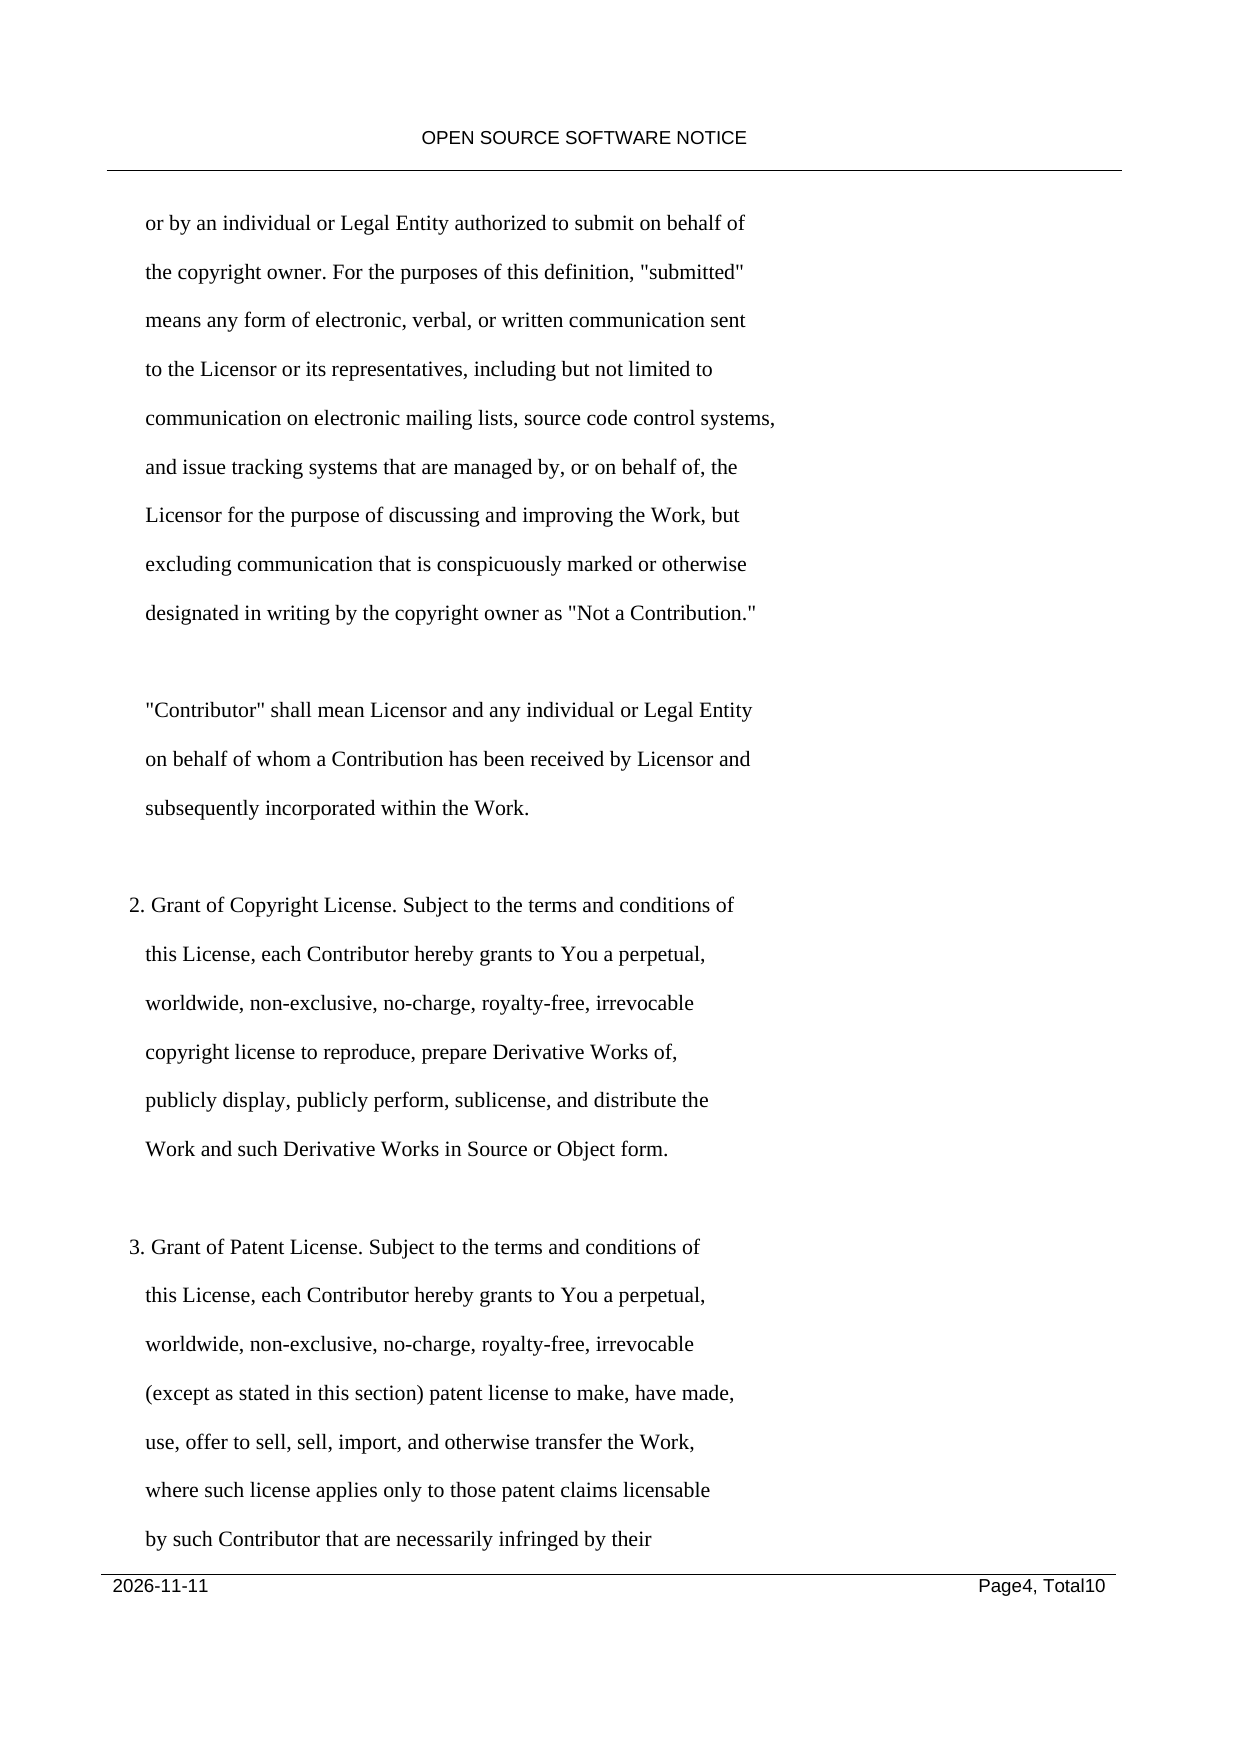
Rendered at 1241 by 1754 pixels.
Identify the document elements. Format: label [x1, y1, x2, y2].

text [112, 206, 1128, 1555]
